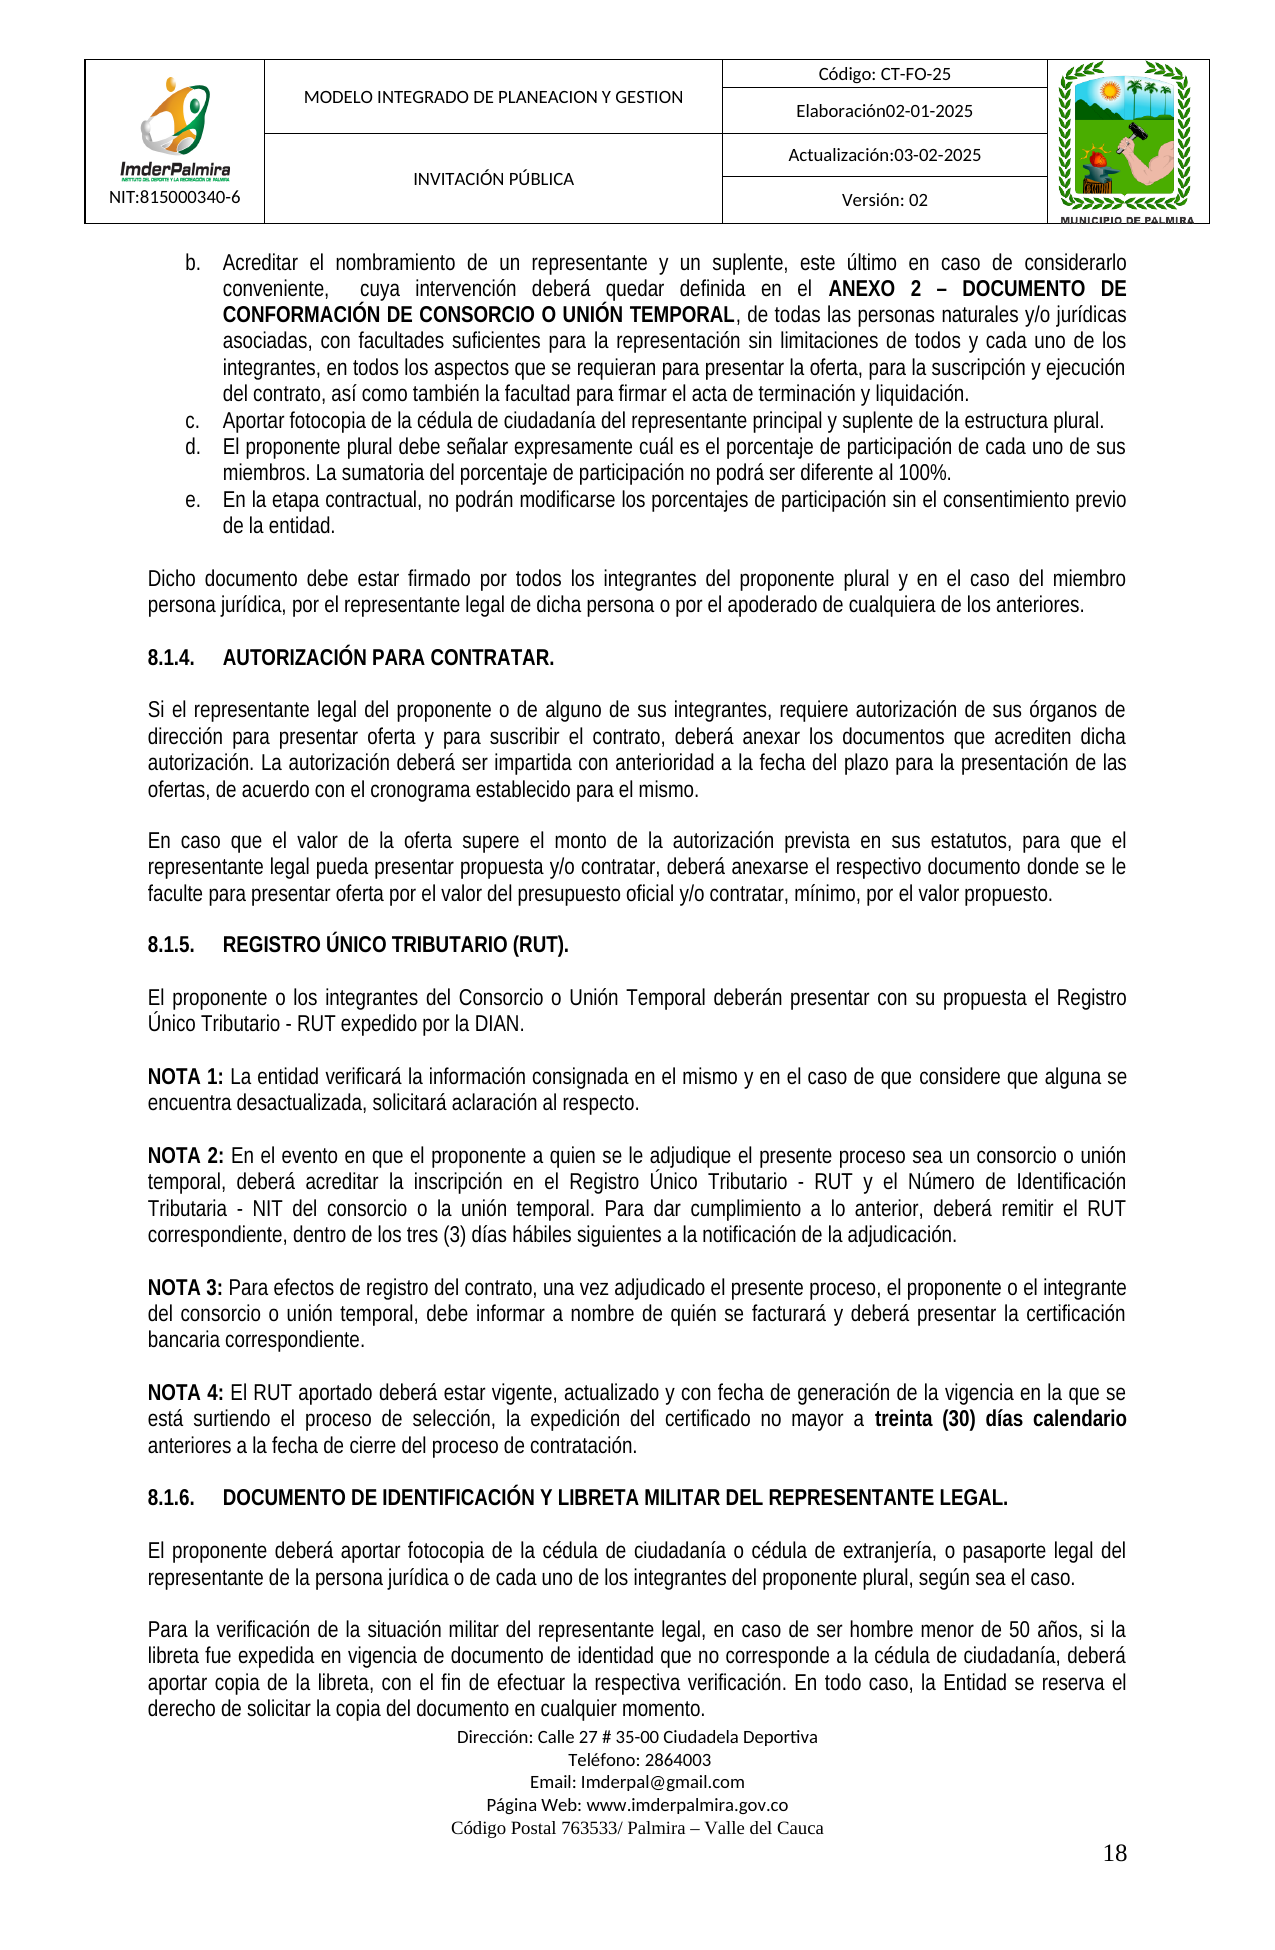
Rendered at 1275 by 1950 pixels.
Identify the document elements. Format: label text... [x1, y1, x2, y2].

text NOTA 3: Para efectos de registro del contrato, una vez adjudicado el presente proceso, el proponente o el integrante del consorcio o unión temporal, debe informar a nombre de quién se facturará y deberá presentar la certificación bancaria correspondiente. [148, 1273, 1127, 1353]
list REGISTRO ÚNICO TRIBUTARIO (RUT). [148, 931, 1127, 957]
text NOTA 2: En el evento en que el proponente a quien se le adjudique el presente proceso sea un consorcio o unión temporal, deberá acreditar la inscripción en el Registro Único Tributario - RUT y el Número de Identificación Tributaria - NIT del consorcio o la unión temporal. Para dar cumplimiento a lo anterior, deberá remitir el RUT correspondiente, dentro de los tres (3) días hábiles siguientes a la notificación de la adjudicación. [148, 1142, 1127, 1247]
list DOCUMENTO DE IDENTIFICACIÓN Y LIBRETA MILITAR DEL REPRESENTANTE LEGAL. [148, 1484, 1127, 1511]
list En la etapa contractual, no podrán modificarse los porcentajes de participación sin el consentimiento previo de la entidad. [185, 486, 1127, 538]
text Para la verificación de la situación militar del representante legal, en caso de ser hombre menor de 50 años, si la libreta fue expedida en vigencia de documento de identidad que no corresponde a la cédula de ciudadanía, deberá aportar copia de la libreta, con el fin de efectuar la respectiva verificación. En todo caso, la Entidad se reserva el derecho de solicitar la copia del documento en cualquier momento. [148, 1616, 1127, 1722]
text NOTA 1: La entidad verificará la información consignada en el mismo y en el caso de que considere que alguna se encuentra desactualizada, solicitará aclaración al respecto. [148, 1063, 1127, 1115]
text El proponente deberá aportar fotocopia de la cédula de ciudadanía o cédula de extranjería, o pasaporte legal del representante de la persona jurídica o de cada uno de los integrantes del proponente plural, según sea el caso. [148, 1537, 1127, 1590]
list El proponente plural debe señalar expresamente cuál es el porcentaje de participación de cada uno de sus miembros. La sumatoria del porcentaje de participación no podrá ser diferente al 100%. [185, 433, 1127, 486]
text En caso que el valor de la oferta supere el monto de la autorización prevista en sus estatutos, para que el representante legal pueda presentar propuesta y/o contratar, deberá anexarse el respectivo documento donde se le faculte para presentar oferta por el valor del presupuesto oficial y/o contratar, mínimo, por el valor propuesto. [148, 827, 1127, 906]
text El proponente o los integrantes del Consorcio o Unión Temporal deberán presentar con su propuesta el Registro Único Tributario - RUT expedido por la DIAN. [148, 984, 1127, 1036]
picture [119, 75, 231, 185]
text NOTA 4: El RUT aportado deberá estar vigente, actualizado y con fecha de generación de la vigencia en la que se está surtiendo el proceso de selección, la expedición del certificado no mayor a treinta (30) días calendario anteriores a la fecha de cierre del proceso de contratación. [148, 1379, 1127, 1458]
list Aportar fotocopia de la cédula de ciudadanía del representante principal y suplente de la estructura plural. [185, 407, 1127, 433]
text Si el representante legal del proponente o de alguno de sus integrantes, requiere autorización de sus órganos de dirección para presentar oferta y para suscribir el contrato, deberá anexar los documentos que acrediten dicha autorización. La autorización deberá ser impartida con anterioridad a la fecha del plazo para la presentación de las ofertas, de acuerdo con el cronograma establecido para el mismo. [148, 696, 1127, 802]
list AUTORIZACIÓN PARA CONTRATAR. [148, 644, 1127, 670]
list Acreditar el nombramiento de un representante y un suplente, este último en caso de considerarlo conveniente, cuya intervención deberá quedar definida en el ANEXO 2 – DOCUMENTO DE CONFORMACIÓN DE CONSORCIO O UNIÓN TEMPORAL, de todas las personas naturales y/o jurídicas asociadas, con facultades suficientes para la representación sin limitaciones de todos y cada uno de los integrantes, en todos los aspectos que se requieran para presentar la oferta, para la suscripción y ejecución del contrato, así como también la facultad para firmar el acta de terminación y liquidación. [185, 248, 1127, 407]
text Dicho documento debe estar firmado por todos los integrantes del proponente plural y en el caso del miembro persona jurídica, por el representante legal de dicha persona o por el apoderado de cualquiera de los anteriores. [148, 565, 1127, 617]
picture [1058, 60, 1195, 224]
